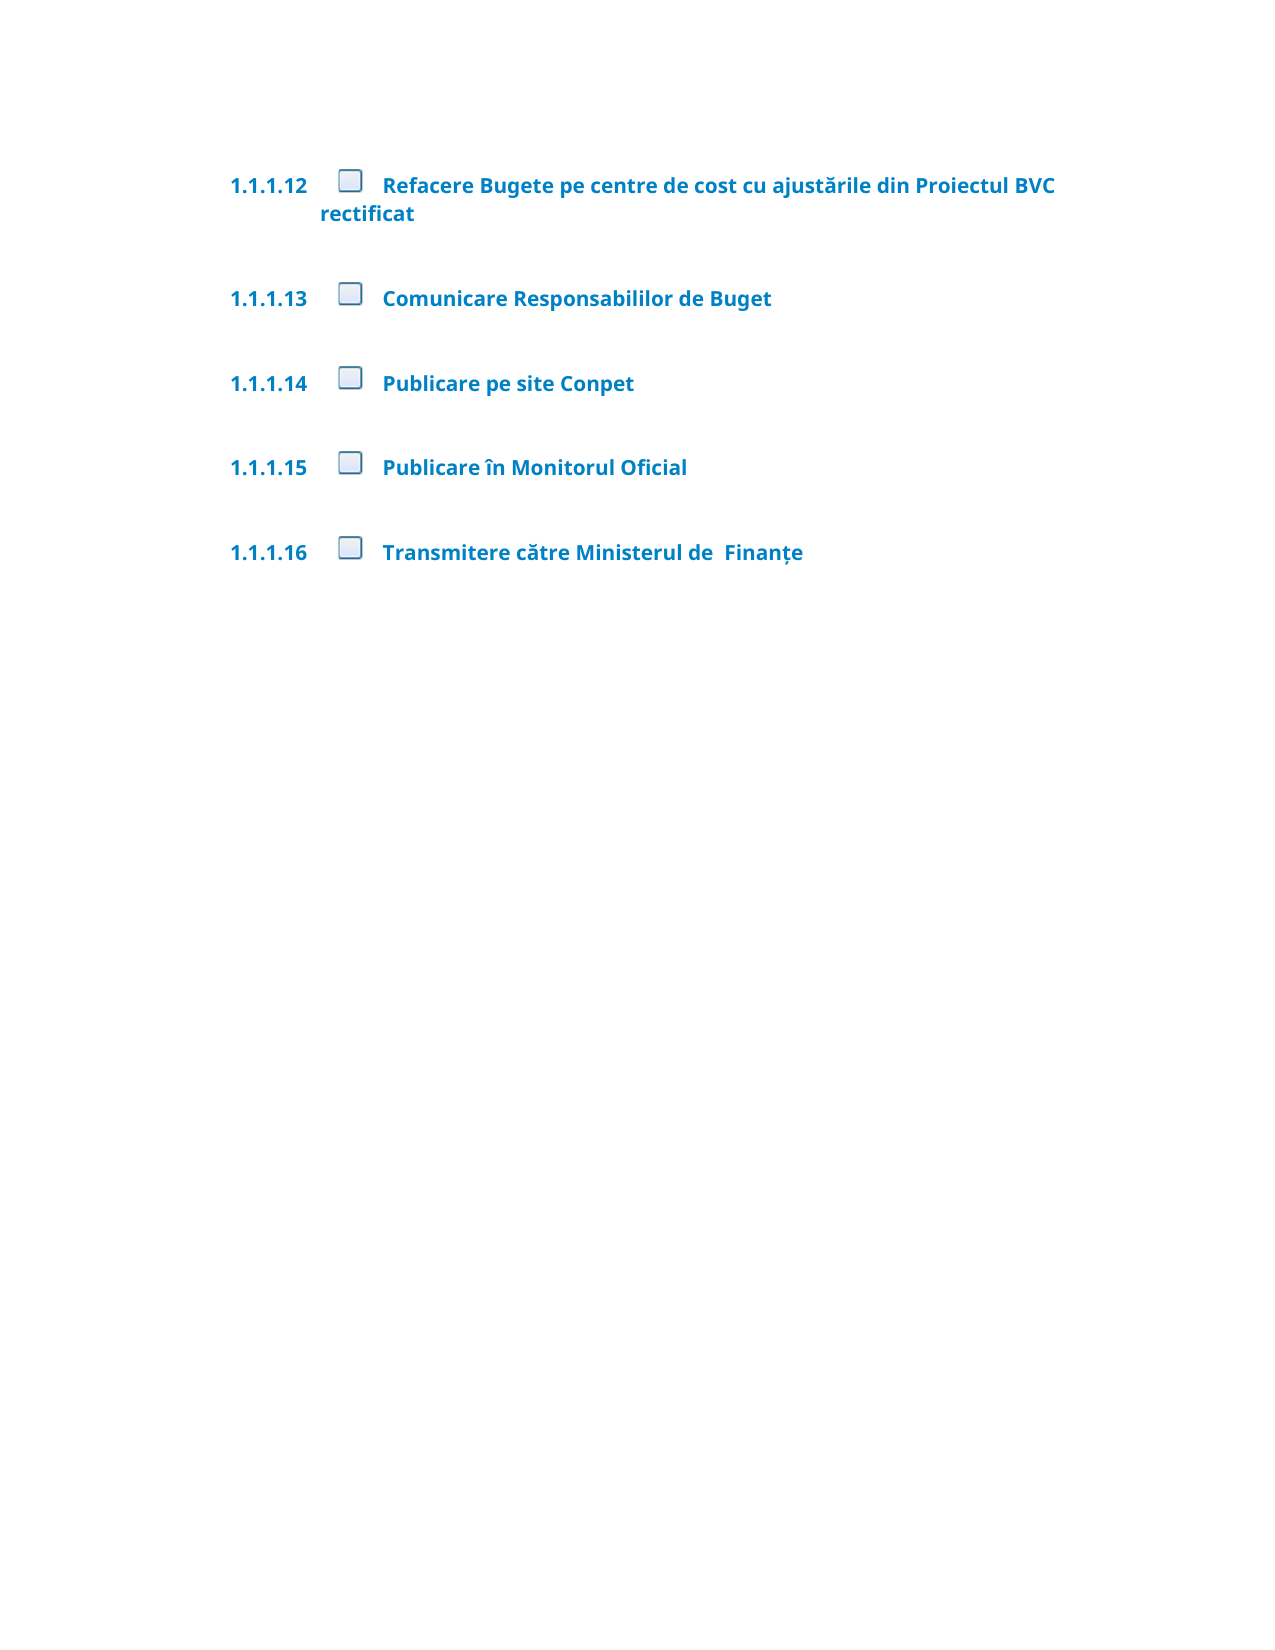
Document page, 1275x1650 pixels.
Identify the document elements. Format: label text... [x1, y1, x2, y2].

picture [338, 281, 364, 307]
subtitle Publicare în Monitorul Oficial [230, 451, 1098, 482]
subtitle Refacere Bugete pe centre de cost cu ajustările din Proiectul BVC rectificat [230, 168, 1098, 228]
subtitle Transmitere către Ministerul de Finanțe [230, 535, 1098, 566]
picture [338, 168, 364, 194]
picture [338, 450, 364, 476]
picture [338, 535, 364, 560]
subtitle Comunicare Responsabililor de Buget [230, 281, 1098, 312]
picture [338, 366, 364, 391]
subtitle Publicare pe site Conpet [230, 366, 1098, 397]
